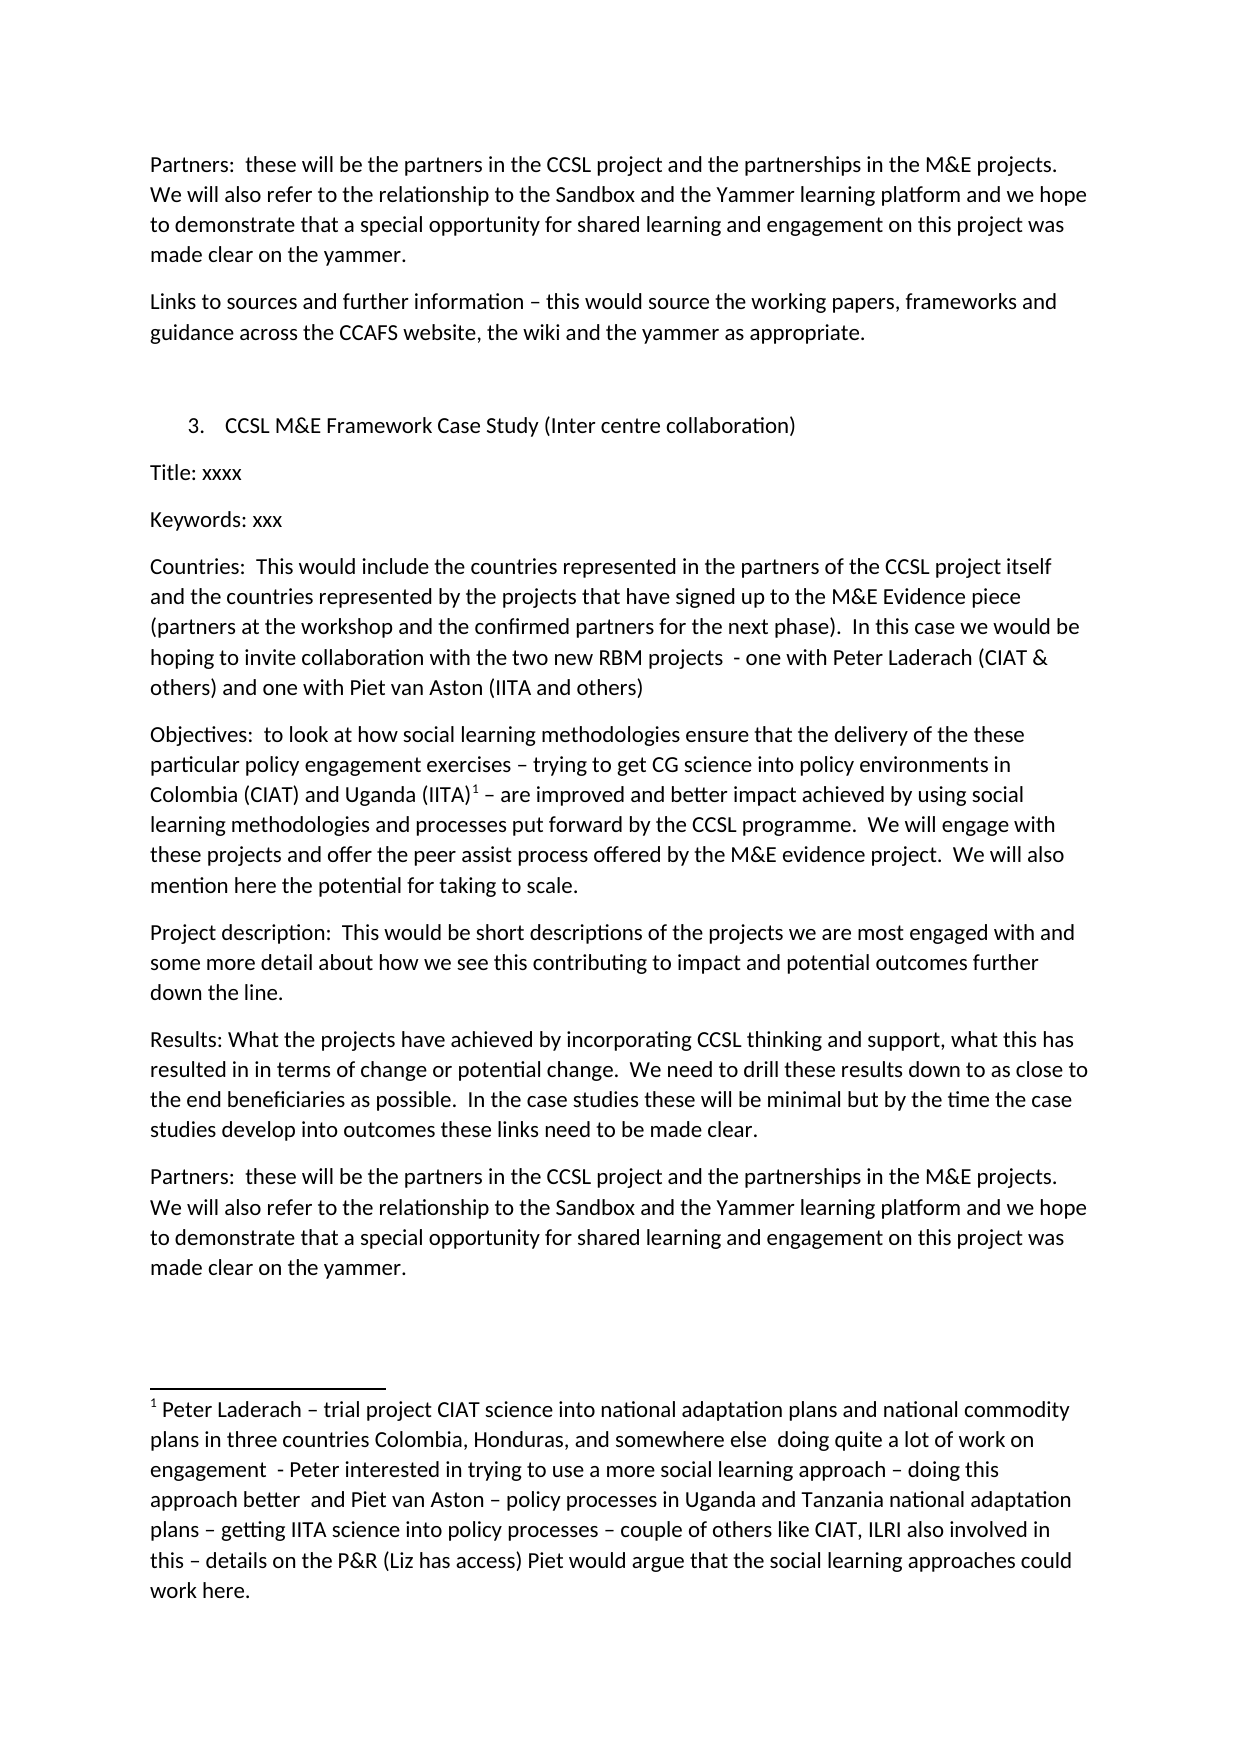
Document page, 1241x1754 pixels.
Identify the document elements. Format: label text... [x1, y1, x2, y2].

text Title: xxxx [150, 458, 1090, 486]
text Links to sources and further information – this would source the working papers, frameworks and guidance across the CCAFS website, the wiki and the yammer as appropriate. [150, 287, 1090, 346]
text Project description: This would be short descriptions of the projects we are most engaged with and some more detail about how we see this contributing to impact and potential outcomes further down the line. [150, 918, 1090, 1006]
text Objectives: to look at how social learning methodologies ensure that the delivery of the these particular policy engagement exercises – trying to get CG science into policy environments in Colombia (CIAT) and Uganda (IITA) – are improved and better impact achieved by using social learning methodologies and processes put forward by the CCSL programme. We will engage with these projects and offer the peer assist process offered by the M&E evidence project. We will also mention here the potential for taking to scale. [150, 720, 1090, 899]
text Countries: This would include the countries represented in the partners of the CCSL project itself and the countries represented by the projects that have signed up to the M&E Evidence piece (partners at the workshop and the confirmed partners for the next phase). In this case we would be hoping to invite collaboration with the two new RBM projects - one with Peter Laderach (CIAT & others) and one with Piet van Aston (IITA and others) [150, 552, 1090, 701]
list CCSL M&E Framework Case Study (Inter centre collaboration) [187, 411, 1090, 439]
text Partners: these will be the partners in the CCSL project and the partnerships in the M&E projects. We will also refer to the relationship to the Sandbox and the Yammer learning platform and we hope to demonstrate that a special opportunity for shared learning and engagement on this project was made clear on the yammer. [150, 150, 1090, 269]
text Partners: these will be the partners in the CCSL project and the partnerships in the M&E projects. We will also refer to the relationship to the Sandbox and the Yammer learning platform and we hope to demonstrate that a special opportunity for shared learning and engagement on this project was made clear on the yammer. [150, 1162, 1090, 1281]
text Results: What the projects have achieved by incorporating CCSL thinking and support, what this has resulted in in terms of change or potential change. We need to drill these results down to as close to the end beneficiaries as possible. In the case studies these will be minimal but by the time the case studies develop into outcomes these links need to be made clear. [150, 1025, 1090, 1144]
text Keywords: xxx [150, 505, 1090, 533]
